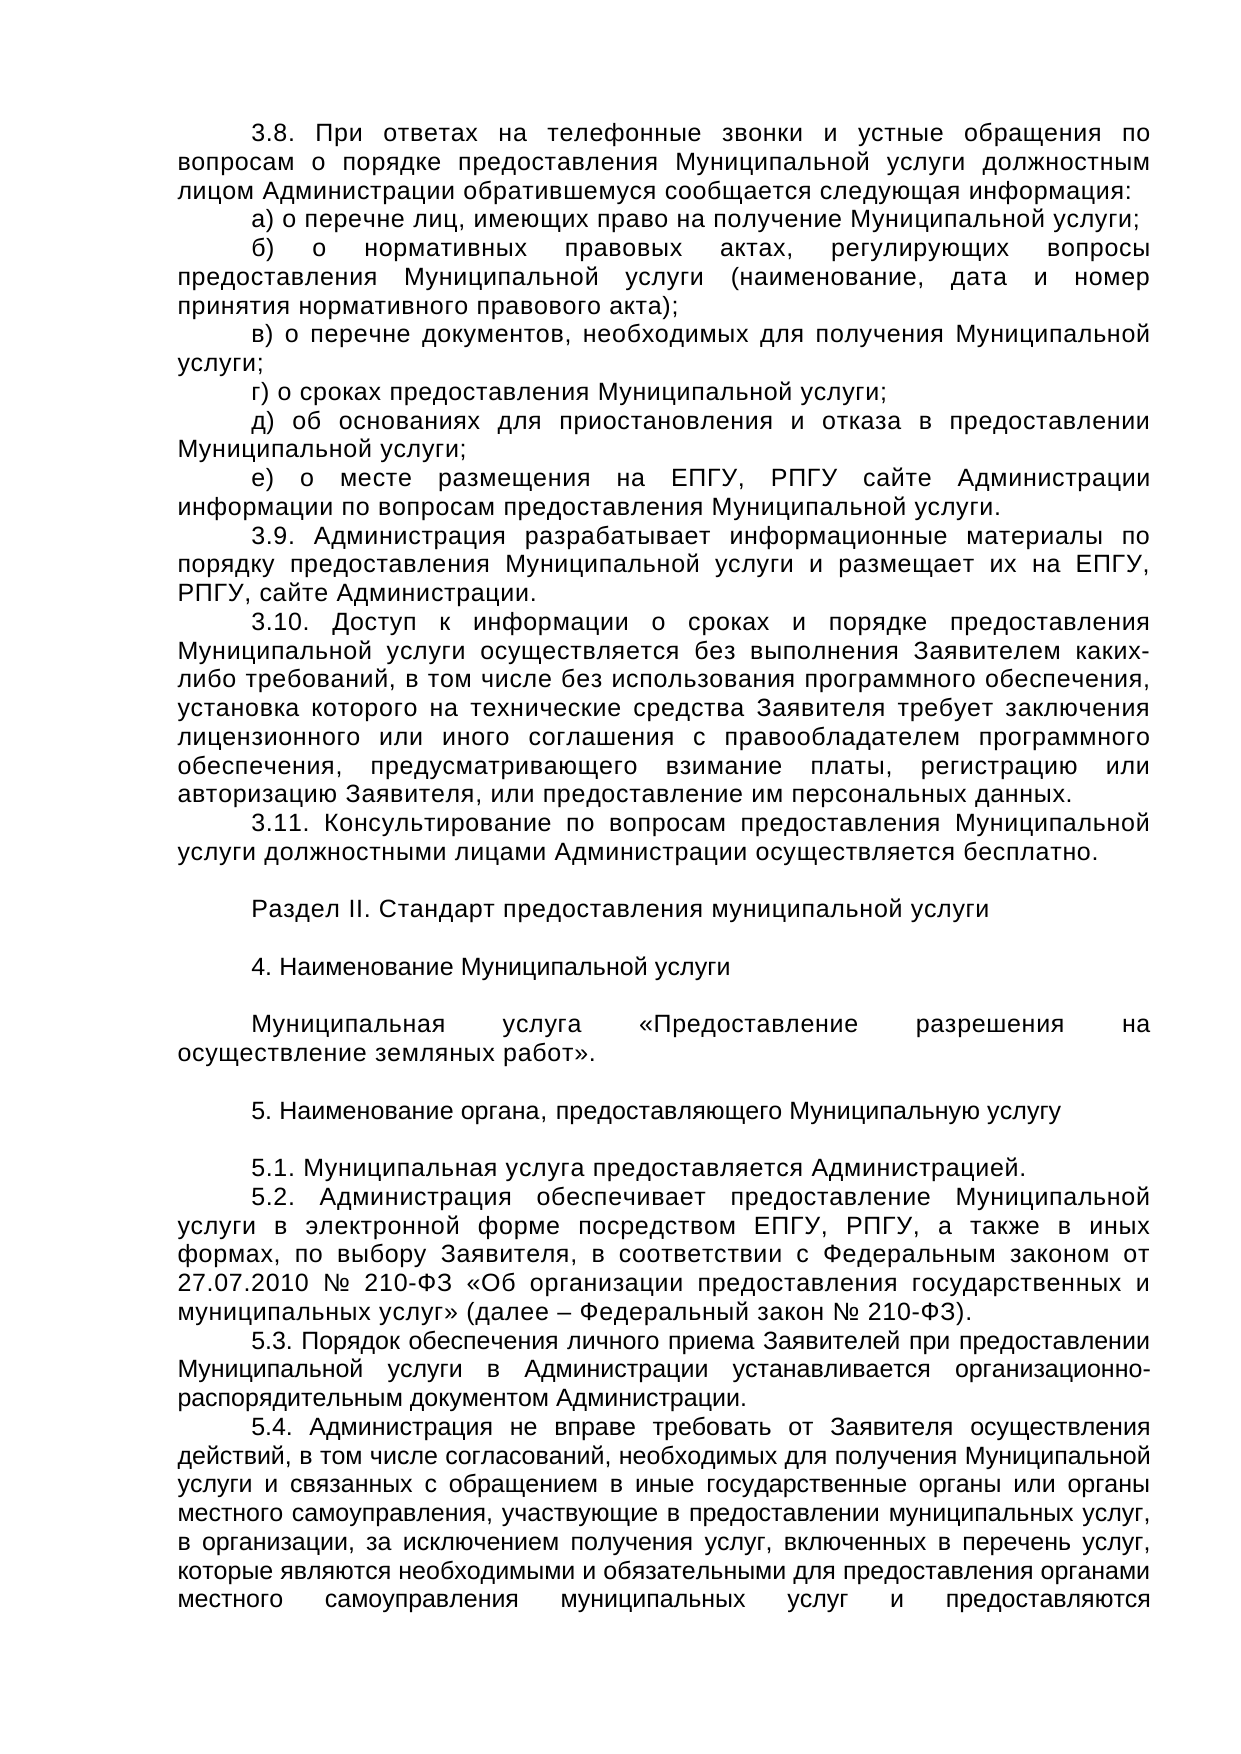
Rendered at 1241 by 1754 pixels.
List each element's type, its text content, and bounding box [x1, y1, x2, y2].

text Раздел II. Стандарт предоставления муниципальной услуги [177, 894, 1152, 923]
text б) о нормативных правовых актах, регулирующих вопросы предоставления Муниципальной услуги (наименование, дата и номер принятия нормативного правового акта); [177, 233, 1152, 319]
text в) о перечне документов, необходимых для получения Муниципальной услуги; [177, 319, 1152, 377]
text 3.10. Доступ к информации о сроках и порядке предоставления Муниципальной услуги осуществляется без выполнения Заявителем каких-либо требований, в том числе без использования программного обеспечения, установка которого на технические средства Заявителя требует заключения лицензионного или иного соглашения с правообладателем программного обеспечения, предусматривающего взимание платы, регистрацию или авторизацию Заявителя, или предоставление им персональных данных. [177, 607, 1152, 808]
text 3.11. Консультирование по вопросам предоставления Муниципальной услуги должностными лицами Администрации осуществляется бесплатно. [177, 808, 1152, 866]
text 4. Наименование Муниципальной услуги [177, 952, 1152, 981]
text а) о перечне лиц, имеющих право на получение Муниципальной услуги; [177, 204, 1152, 233]
text 5.2. Администрация обеспечивает предоставление Муниципальной услуги в электронной форме посредством ЕПГУ, РПГУ, а также в иных формах, по выбору Заявителя, в соответствии с Федеральным законом от 27.07.2010 № 210-ФЗ «Об организации предоставления государственных и муниципальных услуг» (далее – Федеральный закон № 210-ФЗ). [177, 1182, 1152, 1326]
text 5.1. Муниципальная услуга предоставляется Администрацией. [177, 1153, 1152, 1182]
text 3.9. Администрация разрабатывает информационные материалы по порядку предоставления Муниципальной услуги и размещает их на ЕПГУ, РПГУ, сайте Администрации. [177, 521, 1152, 607]
text 5.3. Порядок обеспечения личного приема Заявителей при предоставлении Муниципальной услуги в Администрации устанавливается организационно-распорядительным документом Администрации. [177, 1326, 1152, 1412]
text Муниципальная услуга «Предоставление разрешения на осуществление земляных работ». [177, 1009, 1152, 1067]
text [177, 1412, 1152, 1613]
text 5. Наименование органа, предоставляющего Муниципальную услугу [177, 1096, 1152, 1124]
text д) об основаниях для приостановления и отказа в предоставлении Муниципальной услуги; [177, 406, 1152, 463]
text 3.8. При ответах на телефонные звонки и устные обращения по вопросам о порядке предоставления Муниципальной услуги должностным лицом Администрации обратившемуся сообщается следующая информация: [177, 118, 1152, 204]
text г) о сроках предоставления Муниципальной услуги; [177, 377, 1152, 406]
text е) о месте размещения на ЕПГУ, РПГУ сайте Администрации информации по вопросам предоставления Муниципальной услуги. [177, 463, 1152, 521]
